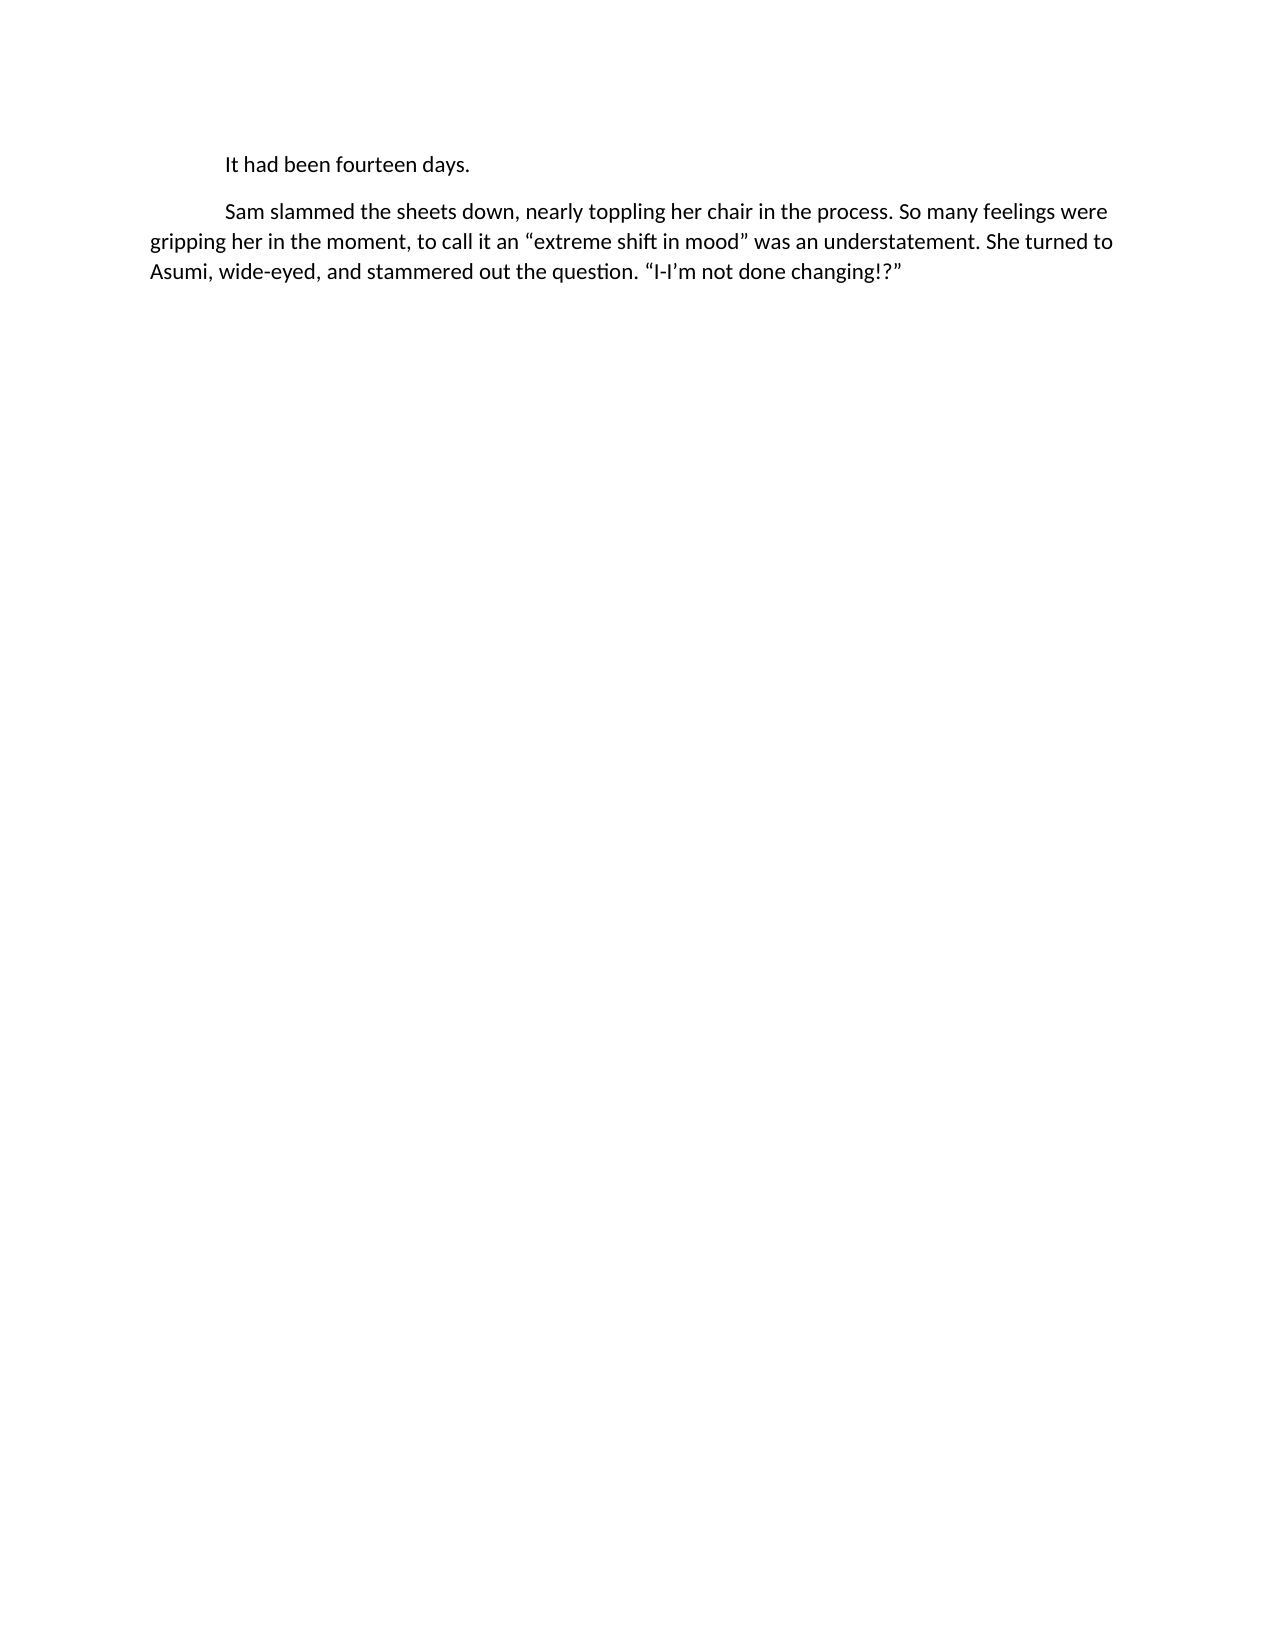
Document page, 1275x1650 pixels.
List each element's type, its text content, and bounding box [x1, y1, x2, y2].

text Sam slammed the sheets down, nearly toppling her chair in the process. So many feelings were gripping her in the moment, to call it an “extreme shift in mood” was an understatement. She turned to Asumi, wide-eyed, and stammered out the question. “I-I’m not done changing!?” [150, 197, 1125, 285]
text It had been fourteen days. [150, 150, 1125, 178]
